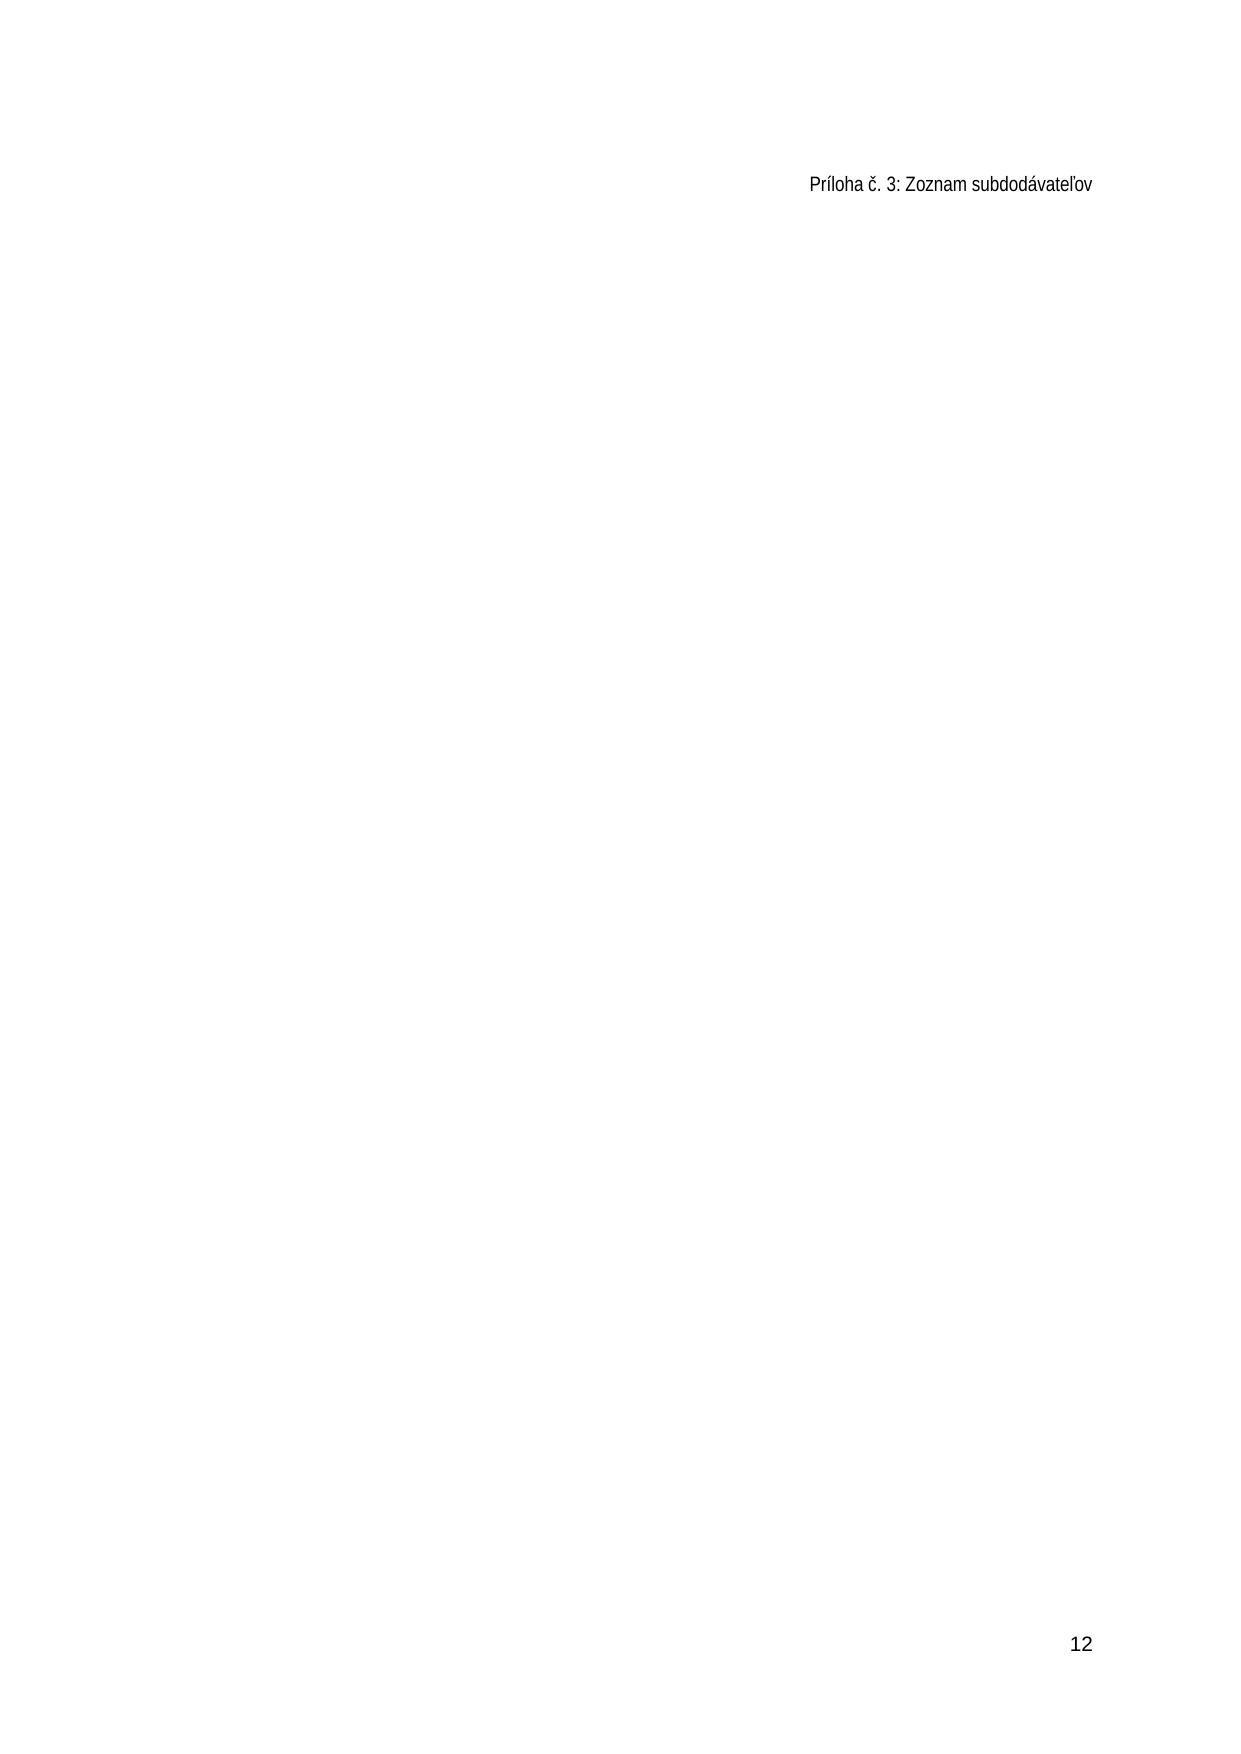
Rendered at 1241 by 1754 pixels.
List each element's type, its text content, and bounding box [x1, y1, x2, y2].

list Príloha č. 3: Zoznam subdodávateľov [207, 172, 1092, 196]
